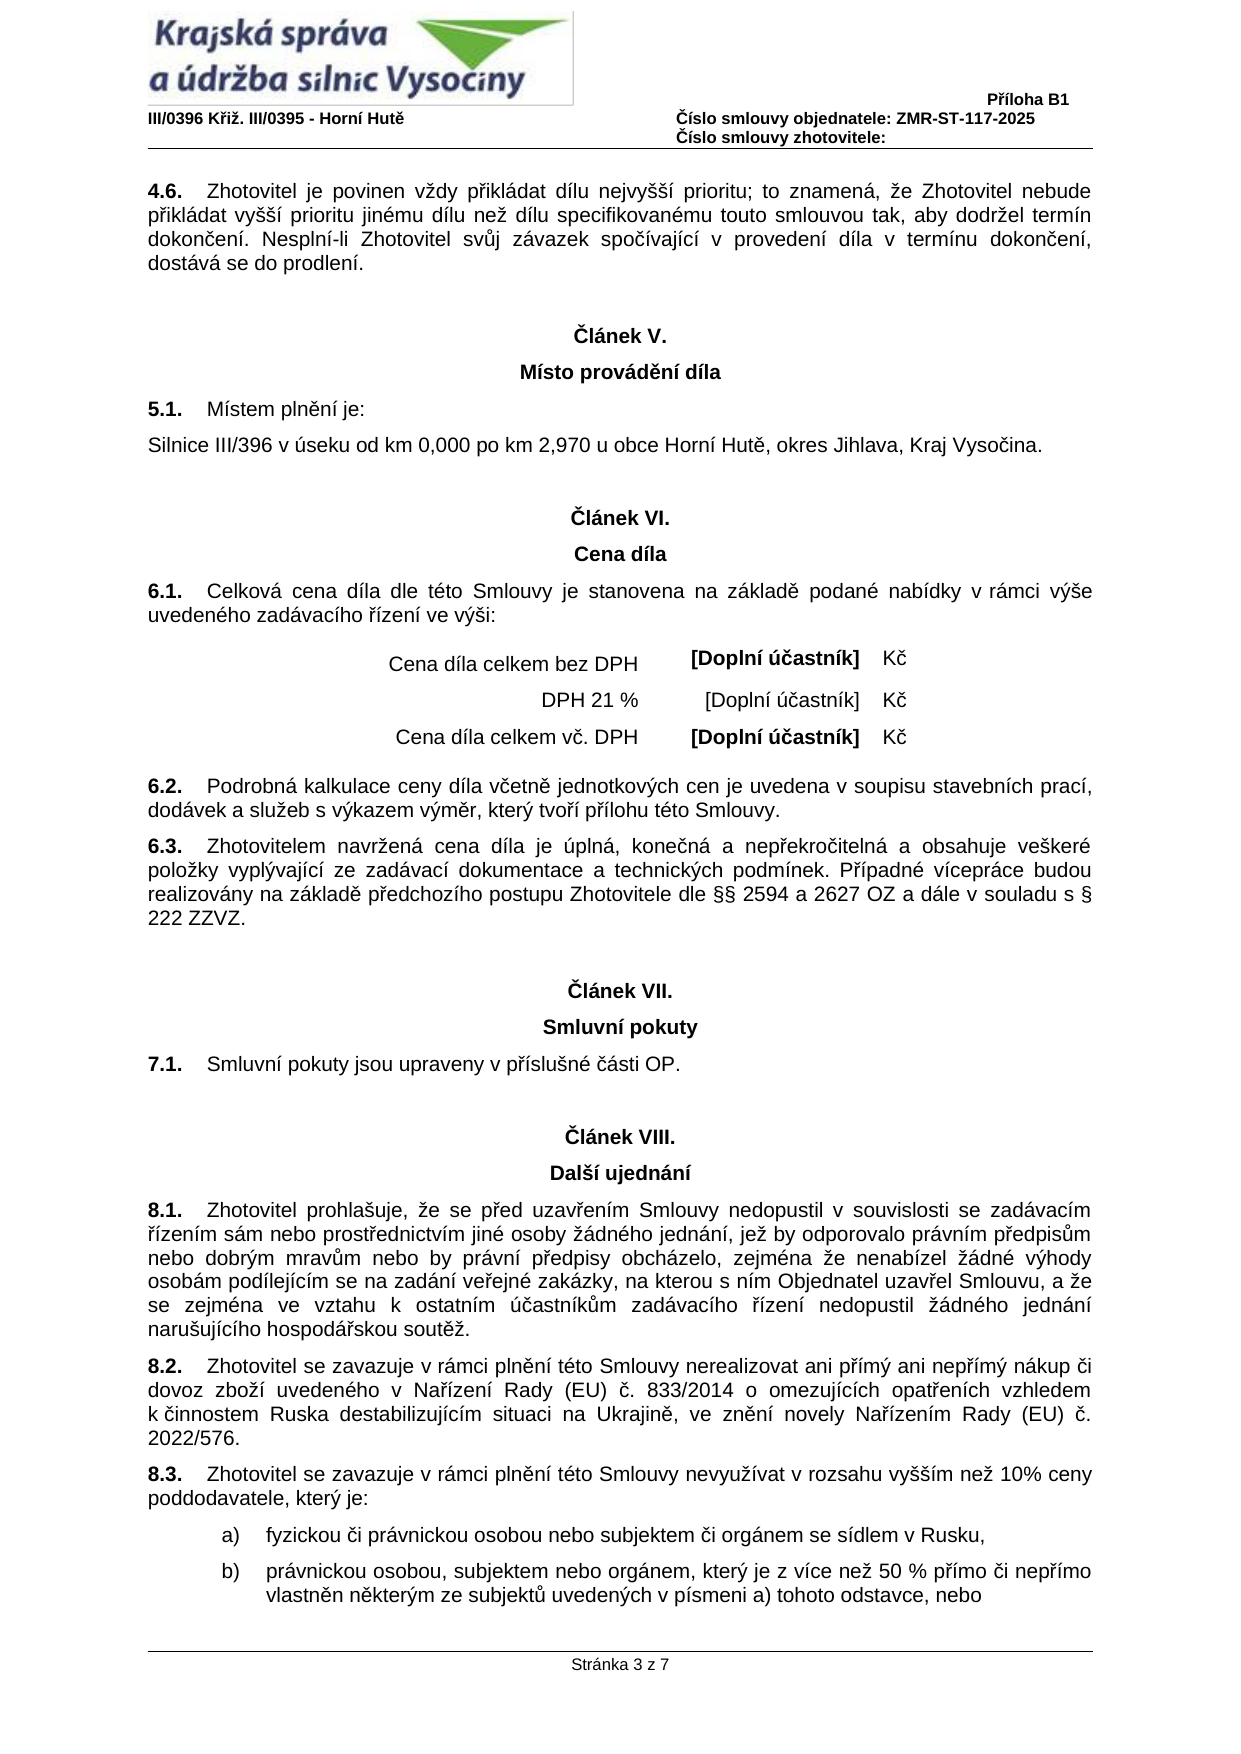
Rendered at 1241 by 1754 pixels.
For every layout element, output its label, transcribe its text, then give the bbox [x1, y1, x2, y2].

table_cell [Doplní účastník] [650, 718, 871, 761]
table_cell Kč [871, 682, 1048, 718]
list Celková cena díla dle této Smlouvy je stanovena na základě podané nabídky v rámci výše uvedeného zadávacího řízení ve výši: [148, 579, 1093, 627]
list právnickou osobou, subjektem nebo orgánem, který je z více než 50 % přímo či nepřímo vlastněn některým ze subjektů uvedených v písmeni a) tohoto odstavce, nebo [221, 1559, 1093, 1607]
list Místem plnění je: [148, 396, 1093, 420]
list Zhotovitel se zavazuje v rámci plnění této Smlouvy nerealizovat ani přímý ani nepřímý nákup či dovoz zboží uvedeného v Nařízení Rady (EU) č. 833/2014 o omezujících opatřeních vzhledem k činnostem Ruska destabilizujícím situaci na Ukrajině, ve znění novely Nařízením Rady (EU) č. 2022/576. [148, 1354, 1093, 1449]
subtitle Článek V. [148, 323, 1093, 347]
table_header Cena díla celkem bez DPH [177, 639, 649, 682]
list Zhotovitelem navržená cena díla je úplná, konečná a nepřekročitelná a obsahuje veškeré položky vyplývající ze zadávací dokumentace a technických podmínek. Případné vícepráce budou realizovány na základě předchozího postupu Zhotovitele dle §§ 2594 a 2627 OZ a dále v souladu s § 222 ZZVZ. [148, 834, 1093, 930]
text Článek VI. [148, 506, 1093, 530]
subtitle Cena díla [148, 542, 1093, 566]
table_cell DPH 21 % [177, 682, 649, 718]
table_cell [Doplní účastník] [650, 682, 871, 718]
subtitle Další ujednání [148, 1161, 1093, 1185]
subtitle Článek VIII. [148, 1124, 1093, 1148]
table_cell Cena díla celkem vč. DPH [177, 718, 649, 761]
table_header [Doplní účastník] [650, 639, 871, 682]
list Smluvní pokuty jsou upraveny v příslušné části OP. [148, 1052, 1093, 1076]
table_cell Kč [871, 718, 1048, 761]
list Zhotovitel prohlašuje, že se před uzavřením Smlouvy nedopustil v souvislosti se zadávacím řízením sám nebo prostřednictvím jiné osoby žádného jednání, jež by odporovalo právním předpisům nebo dobrým mravům nebo by právní předpisy obcházelo, zejména že nenabízel žádné výhody osobám podílejícím se na zadání veřejné zakázky, na kterou s ním Objednatel uzavřel Smlouvu, a že se zejména ve vztahu k ostatním účastníkům zadávacího řízení nedopustil žádného jednání narušujícího hospodářskou soutěž. [148, 1197, 1093, 1341]
subtitle Článek VII. [148, 979, 1093, 1003]
text Silnice III/396 v úseku od km 0,000 po km 2,970 u obce Horní Hutě, okres Jihlava, Kraj Vysočina. [148, 433, 1093, 457]
table_header Kč [871, 639, 1048, 682]
list fyzickou či právnickou osobou nebo subjektem či orgánem se sídlem v Rusku, [221, 1522, 1093, 1546]
list Zhotovitel se zavazuje v rámci plnění této Smlouvy nevyužívat v rozsahu vyšším než 10% ceny poddodavatele, který je: [148, 1462, 1093, 1510]
subtitle Smluvní pokuty [148, 1015, 1093, 1039]
subtitle Místo provádění díla [148, 360, 1093, 384]
picture [147, 11, 574, 107]
list Podrobná kalkulace ceny díla včetně jednotkových cen je uvedena v soupisu stavebních prací, dodávek a služeb s výkazem výměr, který tvoří přílohu této Smlouvy. [148, 773, 1093, 821]
list Zhotovitel je povinen vždy přikládat dílu nejvyšší prioritu; to znamená, že Zhotovitel nebude přikládat vyšší prioritu jinému dílu než dílu specifikovanému touto smlouvou tak, aby dodržel termín dokončení. Nesplní-li Zhotovitel svůj závazek spočívající v provedení díla v termínu dokončení, dostává se do prodlení. [148, 179, 1093, 274]
